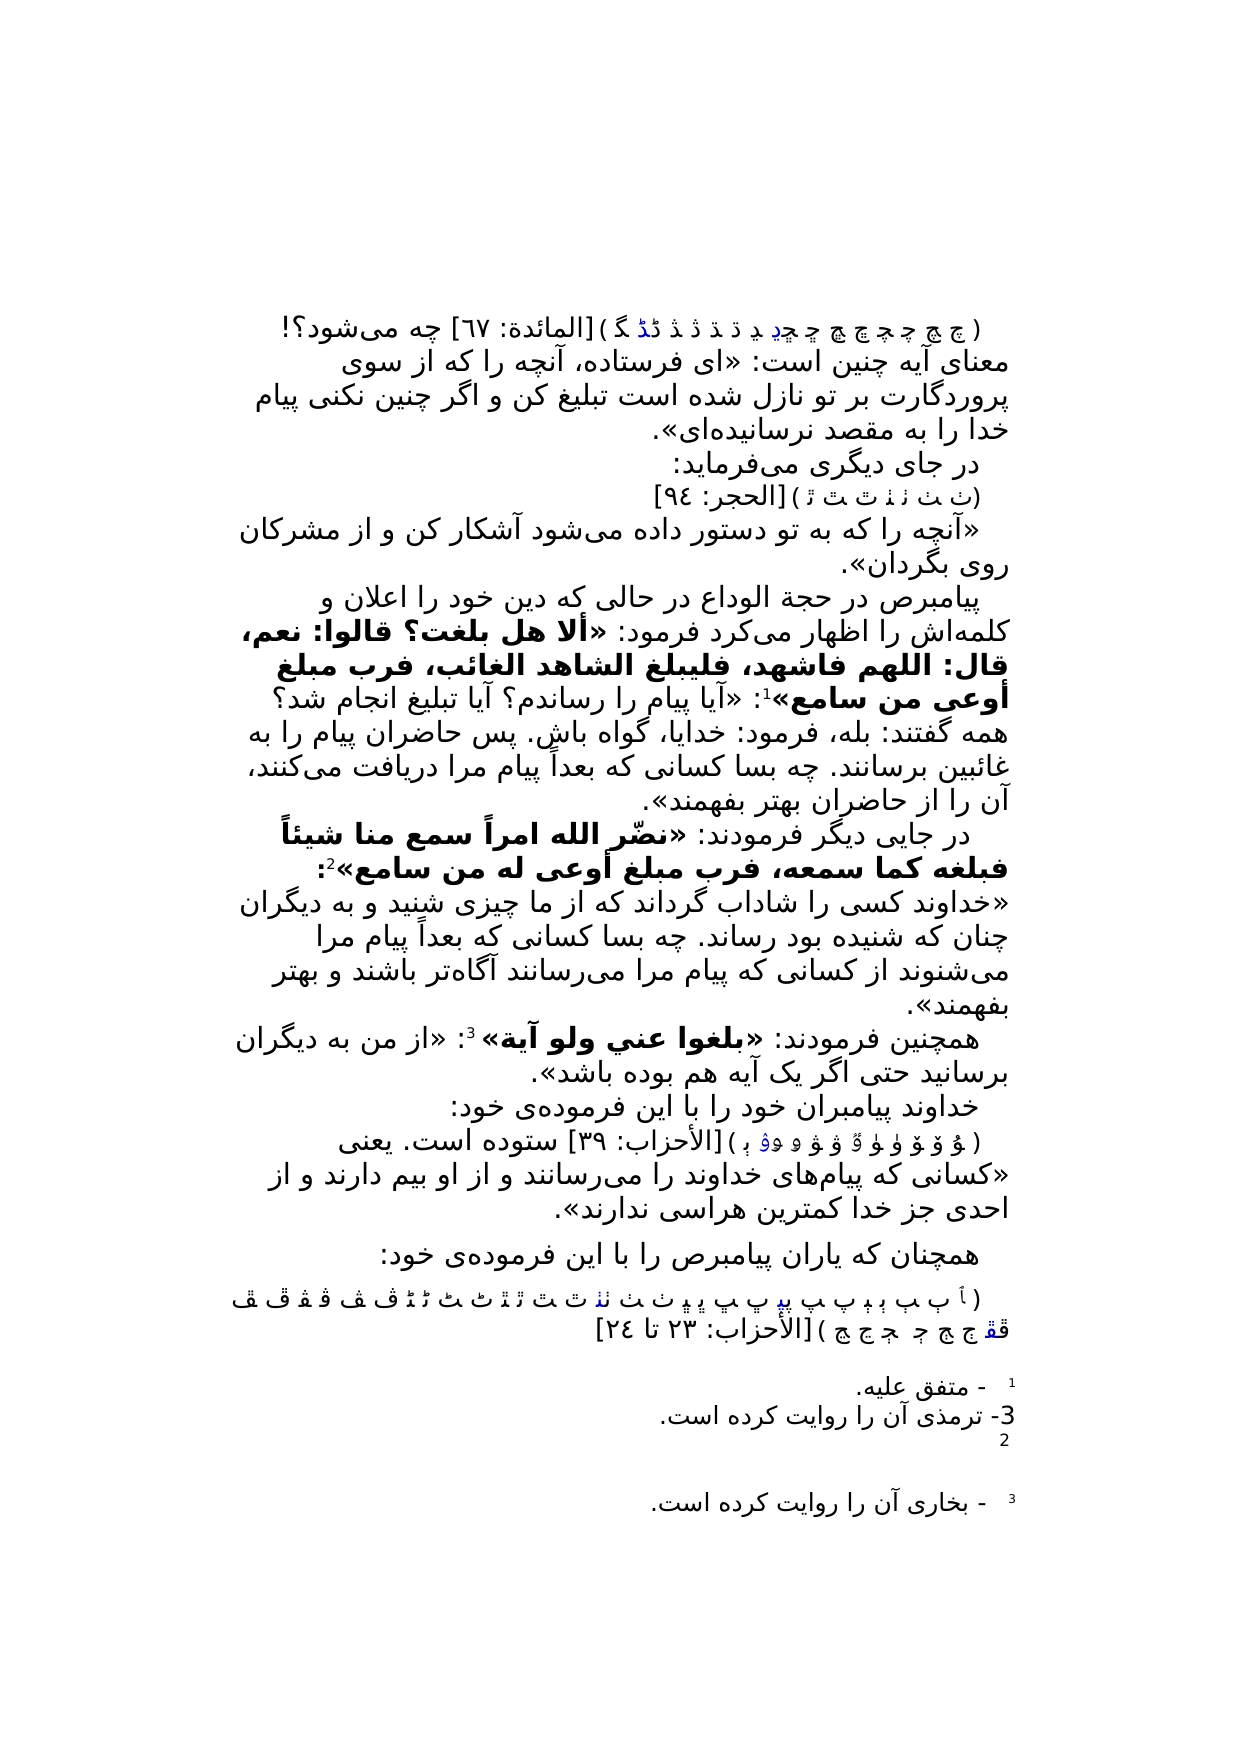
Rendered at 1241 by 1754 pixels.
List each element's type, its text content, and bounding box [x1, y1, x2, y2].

text ﴿ ﭺ ﭻ ﭼ ﭽ ﭾ ﭿ ﮀ ﮁﮂ ﮃ ﮄ ﮅ ﮆ ﮇ ﮈﮉ ﮕ ﴾ [المائدة: ٦٧] چه می‌شود؟! معنای آیه چنین است: «ای فرستاده، آنچه را که از سوی پروردگارت بر تو نازل شده است تبلیغ کن و اگر چنین نکنی پیام خدا را به مقصد نرسانیده‌ای». [230, 311, 1010, 446]
text همچنان که یاران پیامبرص را با این فرموده‌ی خود: [230, 1238, 1010, 1272]
text پیامبرص در حجة الوداع در حالی که دین خود را اعلان و کلمه‌اش را اظهار می‌کرد فرمود: «ألا هل بلغت؟ قالوا: نعم، قال: اللهم فاشهد، فليبلغ الشاهد الغائب، فرب مبلغ أوعى من سامع»: «آیا پیام را رساندم؟ آیا تبلیغ انجام شد؟ همه گفتند: بله، فرمود: خدایا، گواه باش. پس حاضران پیام را به غائبین برسانند. چه بسا کسانی که بعداً پیام مرا دریافت می‌کنند، آن را از حاضران بهتر بفهمند». [230, 580, 1010, 818]
text در جای دیگری می‌فرماید: [230, 446, 1010, 480]
text ﴿ﭞ ﭟ ﭠ ﭡ ﭢ ﭣ ﭤ ﴾ [الحجر: ٩٤] [230, 480, 1010, 512]
text همچنین فرمودند: «بلغوا عني ولو آية» : «از من به دیگران برسانید حتی اگر یک آیه هم بوده باشد». [230, 1021, 1010, 1089]
text ﴿ ﭑ ﭒ ﭓ ﭔ ﭕ ﭖ ﭗ ﭘﭙ ﭚ ﭛ ﭜ ﭝ ﭞ ﭟ ﭠﭡ ﭢ ﭣ ﭤ ﭥ ﭦ ﭧ ﭨ ﭩ ﭪ ﭫ ﭬ ﭭ ﭮ ﭯ ﭰﭱ ﭲ ﭳ ﭴ ﭵ ﭶ ﭷ ﴾ [الأحزاب: ٢٣ تا ٢٤] [230, 1284, 1010, 1345]
text خداوند پیامبران خود را با این فرموده‌ی خود: [230, 1089, 1010, 1123]
text در جایی دیگر فرمودند: «نضّر الله امراً سمع منا شيئاً فبلغه كما سمعه، فرب مبلغ أوعى له من سامع»: «خداوند کسی را شاداب گرداند که از ما چیزی شنید و به دیگران چنان که شنیده بود رساند. چه بسا کسانی که بعداً پیام مرا می‌شنوند از کسانی که پیام مرا می‌رسانند آگاه‌تر باشند و بهتر بفهمند». [230, 818, 1010, 1021]
text ﴿ ﯘ ﯙ ﯚ ﯛ ﯜ ﯝ ﯞ ﯟ ﯠ ﯡﯢ ﯦ ﴾ [الأحزاب: ٣٩] ستوده است. یعنی «کسانی که پیام‌های خداوند را می‌رسانند و از او بیم دارند و از احدی جز خدا کمترین هراسی ندارند». [230, 1123, 1010, 1225]
text «آنچه را که به تو دستور داده می‌شود آشکار کن و از مشرکان روی بگردان». [230, 512, 1010, 580]
